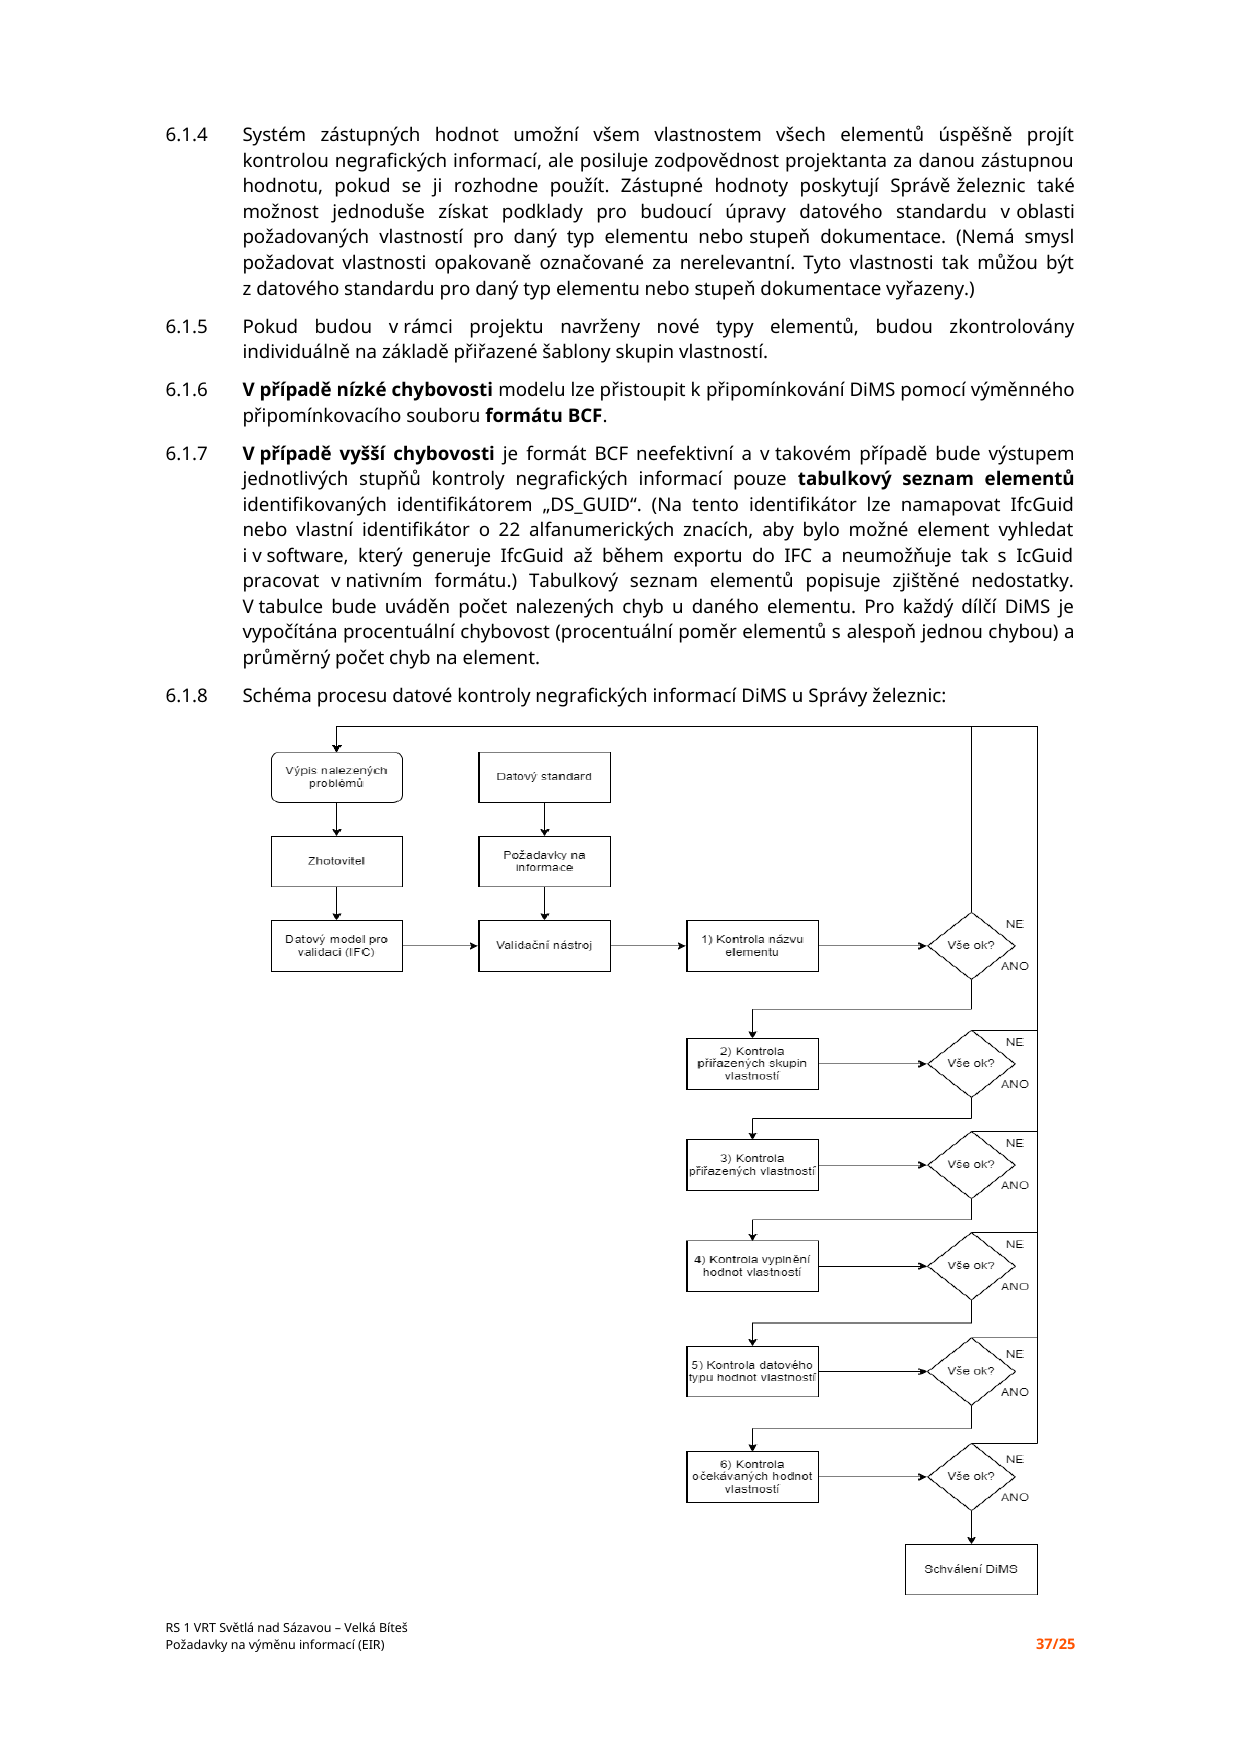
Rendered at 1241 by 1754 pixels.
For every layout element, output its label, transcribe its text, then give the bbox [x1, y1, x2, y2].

text Pokud budou v rámci projektu navrženy nové typy elementů, budou zkontrolovány individuálně na základě přiřazené šablony skupin vlastností. [165, 313, 1075, 364]
text V případě nízké chybovosti modelu lze přistoupit k připomínkování DiMS pomocí výměnného připomínkovacího souboru formátu BCF. [165, 376, 1075, 427]
text Schéma procesu datové kontroly negrafických informací DiMS u Správy železnic: [165, 682, 1075, 708]
text V případě vyšší chybovosti je formát BCF neefektivní a v takovém případě bude výstupem jednotlivých stupňů kontroly negrafických informací pouze tabulkový seznam elementů identifikovaných identifikátorem „DS_GUID“. (Na tento identifikátor lze namapovat IfcGuid nebo vlastní identifikátor o 22 alfanumerických znacích, aby bylo možné element vyhledat i v software, který generuje IfcGuid až během exportu do IFC a neumožňuje tak s IcGuid pracovat v nativním formátu.) Tabulkový seznam elementů popisuje zjištěné nedostatky. V tabulce bude uváděn počet nalezených chyb u daného elementu. Pro každý dílčí DiMS je vypočítána procentuální chybovost (procentuální poměr elementů s alespoň jednou chybou) a průměrný počet chyb na element. [165, 440, 1075, 670]
picture [271, 720, 1047, 1595]
text Systém zástupných hodnot umožní všem vlastnostem všech elementů úspěšně projít kontrolou negrafických informací, ale posiluje zodpovědnost projektanta za danou zástupnou hodnotu, pokud se ji rozhodne použít. Zástupné hodnoty poskytují Správě železnic také možnost jednoduše získat podklady pro budoucí úpravy datového standardu v oblasti požadovaných vlastností pro daný typ elementu nebo stupeň dokumentace. (Nemá smysl požadovat vlastnosti opakovaně označované za nerelevantní. Tyto vlastnosti tak můžou být z datového standardu pro daný typ elementu nebo stupeň dokumentace vyřazeny.) [165, 122, 1075, 300]
